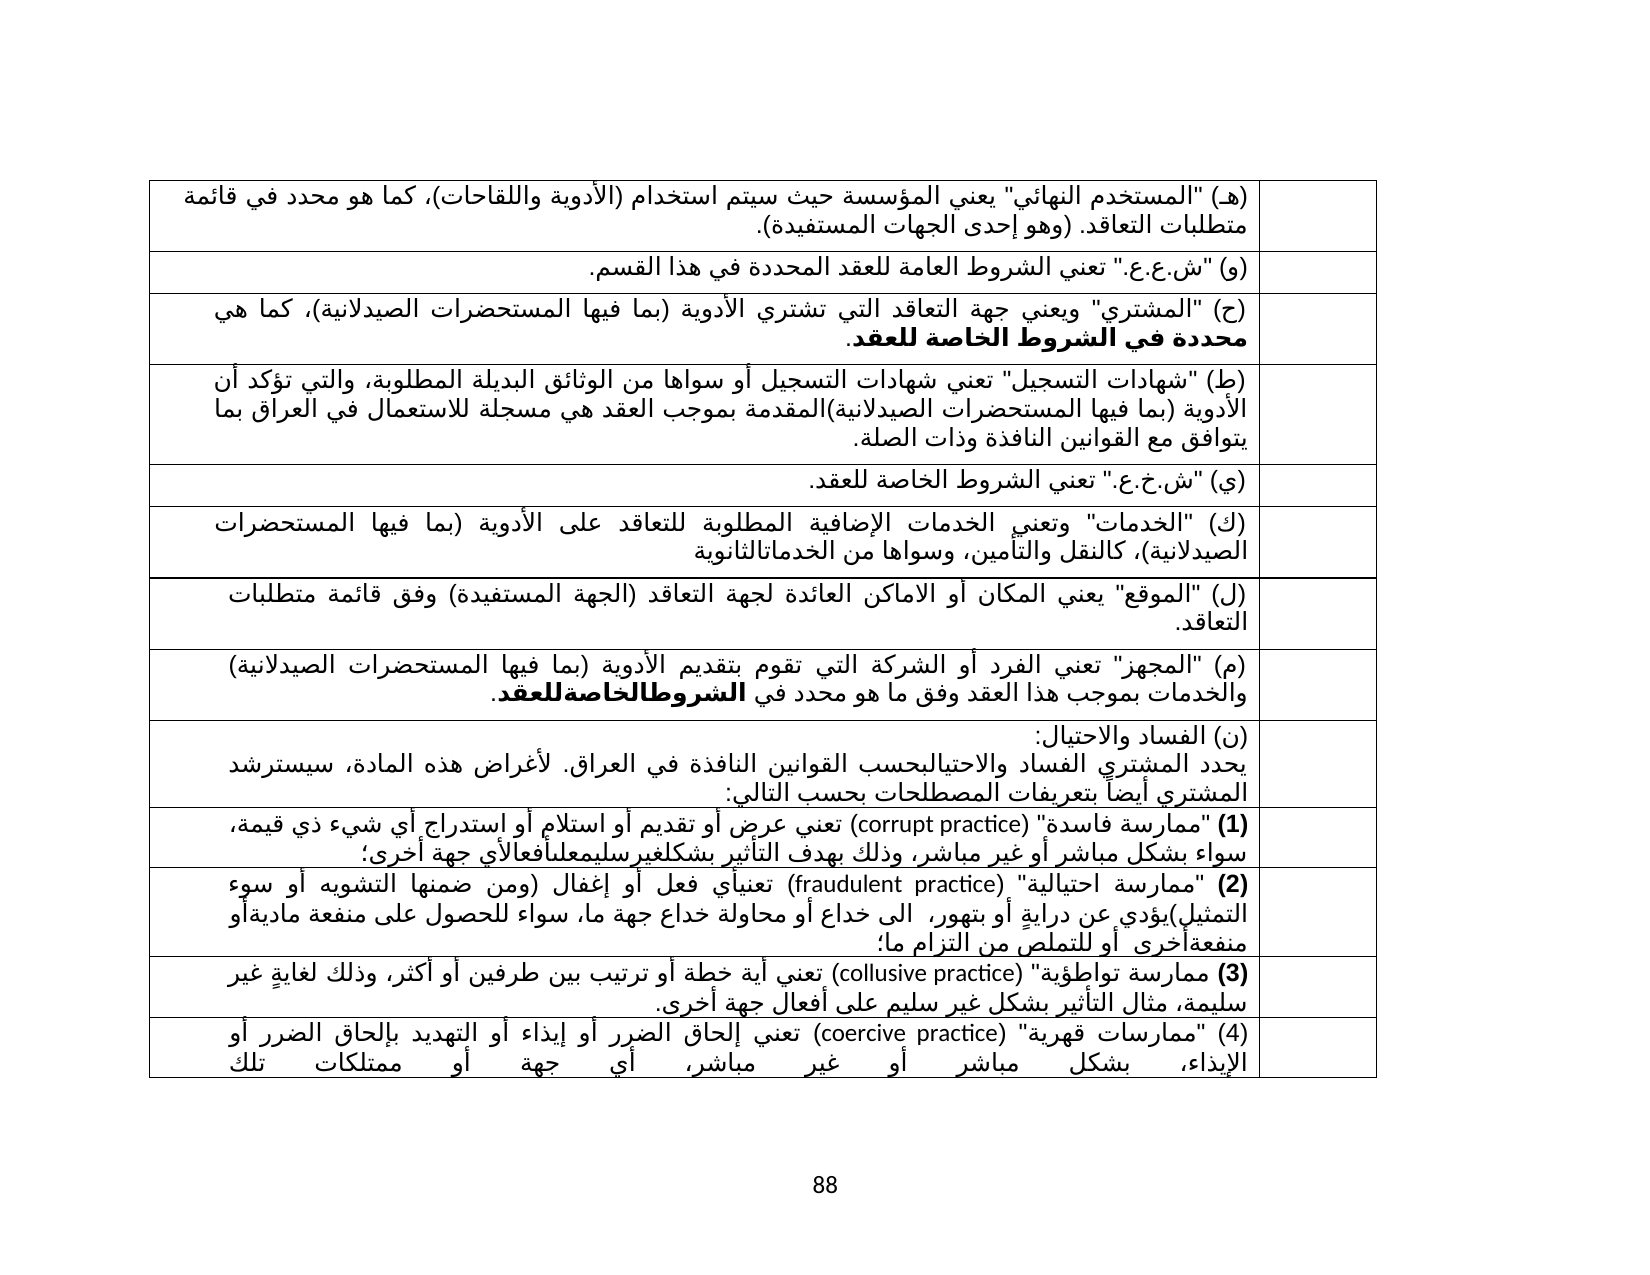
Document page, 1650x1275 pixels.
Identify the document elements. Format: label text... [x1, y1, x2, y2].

table_cell (ن) الفساد والاحتيال: يحدد المشتري الفساد والاحتيالبحسب القوانين النافذة في العراق. لأغراض هذه المادة، سيسترشد المشتري أيضاً بتعريفات المصطلحات بحسب التالي: [150, 721, 1259, 807]
table_cell [1260, 579, 1376, 648]
table_cell (هـ) "المستخدم النهائي" يعني المؤسسة حيث سيتم استخدام (الأدوية واللقاحات)، كما هو محدد في قائمة متطلبات التعاقد. (وهو إحدى الجهات المستفيدة). [150, 181, 1259, 251]
table_cell [1260, 507, 1376, 577]
table_cell [1260, 650, 1376, 719]
table_cell (ح) "المشتري" ويعني جهة التعاقد التي تشتري الأدوية (بما فيها المستحضرات الصيدلانية)، كما هي محددة في الشروط الخاصة للعقد. [150, 294, 1259, 364]
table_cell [150, 1018, 1259, 1077]
table_cell [1260, 1018, 1376, 1077]
table_cell (ط) "شهادات التسجيل" تعني شهادات التسجيل أو سواها من الوثائق البديلة المطلوبة، والتي تؤكد أن الأدوية (بما فيها المستحضرات الصيدلانية)المقدمة بموجب العقد هي مسجلة للاستعمال في العراق بما يتوافق مع القوانين النافذة وذات الصلة. [150, 365, 1259, 464]
table_cell [1260, 868, 1376, 956]
table_cell (1) "ممارسة فاسدة" (corrupt practice) تعني عرض أو تقديم أو استلام أو استدراج أي شيء ذي قيمة، سواء بشكل مباشر أو غير مباشر، وذلك بهدف التأثير بشكلغيرسليمعلىأفعالأي جهة أخرى؛ [150, 808, 1259, 867]
table_cell (2) "ممارسة احتيالية" (fraudulent practice) تعنيأي فعل أو إغفال (ومن ضمنها التشويه أو سوء التمثيل)يؤدي عن درايةٍ أو بتهور، الى خداع أو محاولة خداع جهة ما، سواء للحصول على منفعة ماديةأو منفعةأخرى أو للتملص من التزام ما؛ [150, 868, 1259, 956]
table_cell (ك) "الخدمات" وتعني الخدمات الإضافية المطلوبة للتعاقد على الأدوية (بما فيها المستحضرات الصيدلانية)، كالنقل والتأمين، وسواها من الخدماتالثانوية [150, 507, 1259, 577]
table_cell [1260, 365, 1376, 464]
table_cell [1260, 721, 1376, 807]
table_cell [1260, 252, 1376, 293]
table_cell [1260, 808, 1376, 867]
table_cell [1260, 294, 1376, 364]
table_cell [1260, 957, 1376, 1017]
table_cell [1260, 181, 1376, 251]
table_cell (3) ممارسة تواطؤية" (collusive practice) تعني أية خطة أو ترتيب بين طرفين أو أكثر، وذلك لغايةٍ غير سليمة، مثال التأثير بشكل غير سليم على أفعال جهة أخرى. [150, 957, 1259, 1017]
table_cell [1260, 465, 1376, 506]
table_cell (م) "المجهز" تعني الفرد أو الشركة التي تقوم بتقديم الأدوية (بما فيها المستحضرات الصيدلانية) والخدمات بموجب هذا العقد وفق ما هو محدد في الشروطالخاصةللعقد. [150, 650, 1259, 719]
table_cell (و) "ش.ع.ع." تعني الشروط العامة للعقد المحددة في هذا القسم. [150, 252, 1259, 293]
table_cell (ي) "ش.خ.ع." تعني الشروط الخاصة للعقد. [150, 465, 1259, 506]
table_cell (ل) "الموقع" يعني المكان أو الاماكن العائدة لجهة التعاقد (الجهة المستفيدة) وفق قائمة متطلبات التعاقد. [150, 579, 1259, 648]
